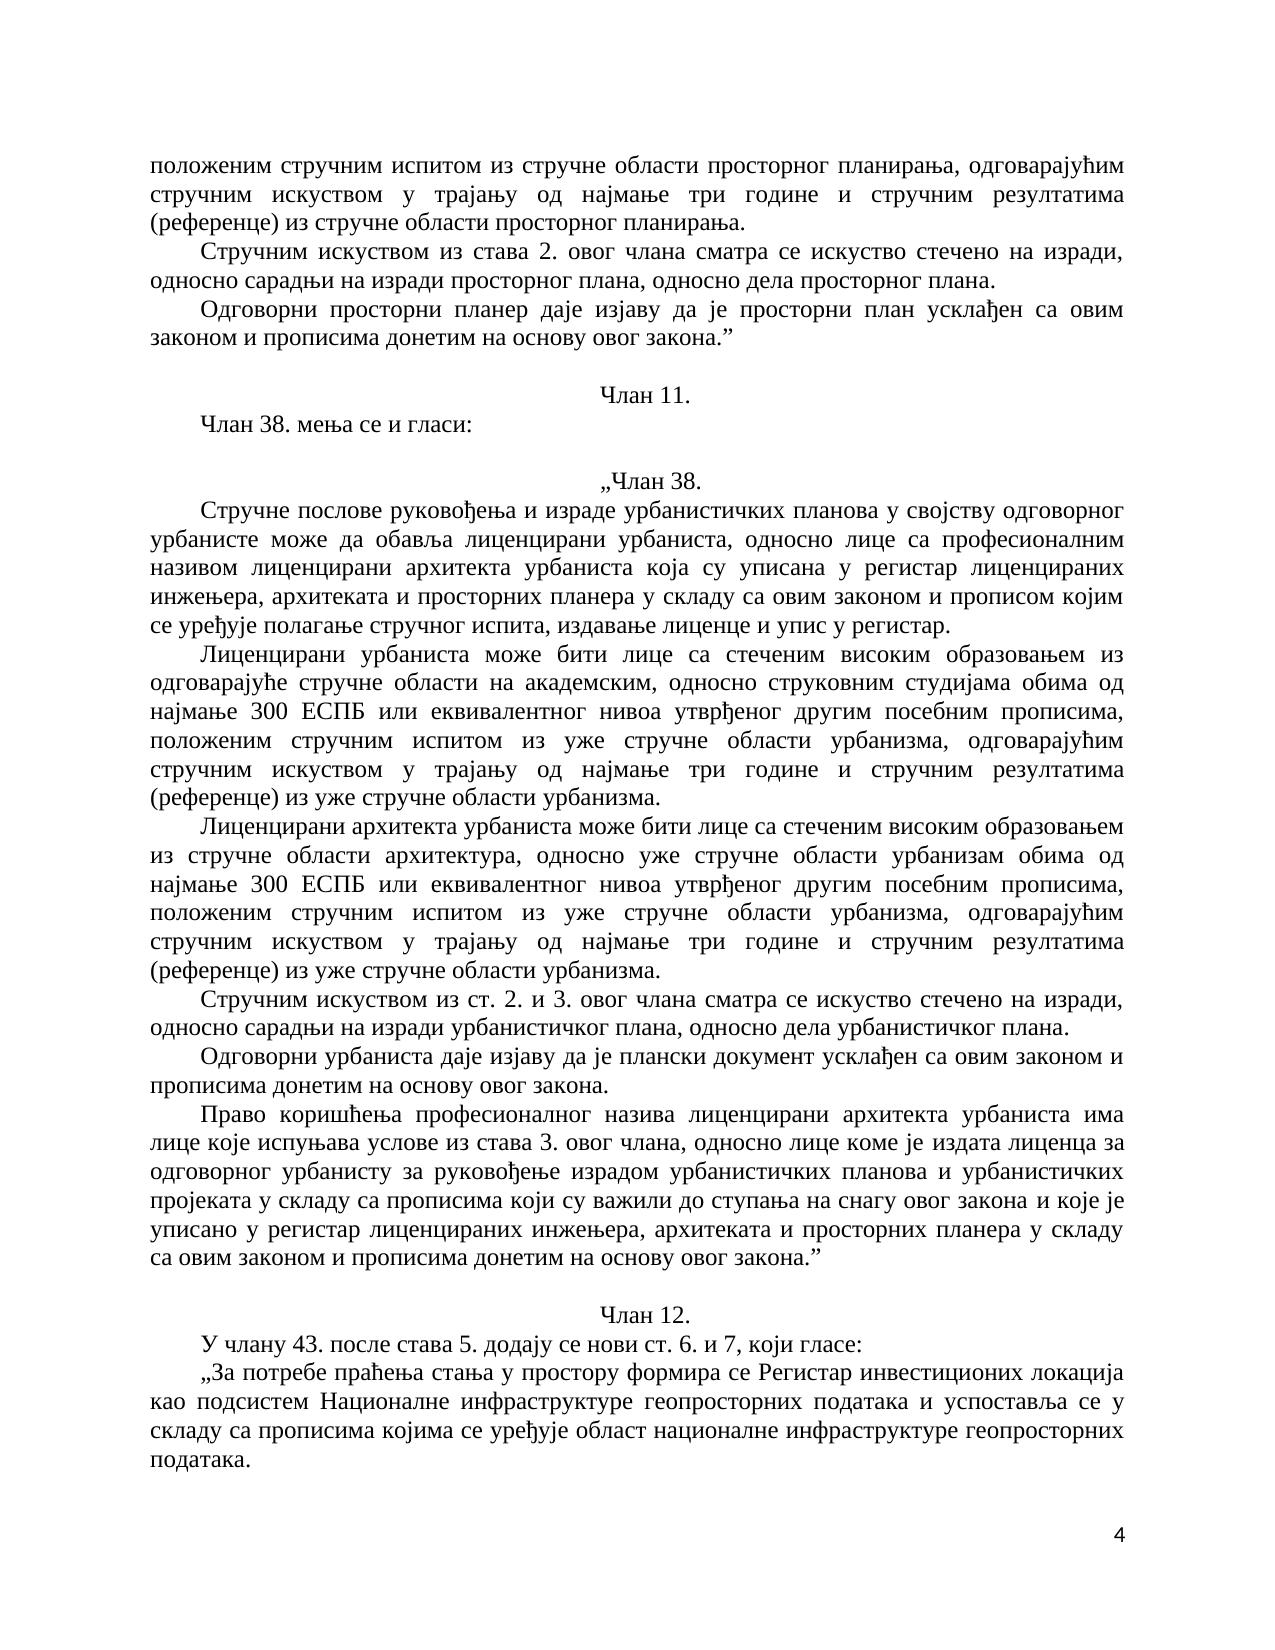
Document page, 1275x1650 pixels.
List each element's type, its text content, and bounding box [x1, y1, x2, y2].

text Одговорни просторни планер даје изјаву да је просторни план усклађен са овим законом и прописима донетим на основу овог закона.” [150, 294, 1125, 351]
text Стручне послове руковођења и израде урбанистичких планова у својству одговорног урбанисте може да обавља лиценцирани урбаниста, односно лице са професионалним називом лиценцирани архитекта урбаниста која су уписана у регистар лиценцираних инжењера, архитеката и просторних планера у складу са овим законом и прописом којим се уређује полагање стручног испита, издавање лиценце и упис у регистар. [150, 495, 1125, 639]
text Члан 11. [150, 380, 1125, 409]
text Члан 12. [150, 1300, 1125, 1329]
text Одговорни урбаниста даје изјаву да је плански документ усклађен са овим законом и прописима донетим на основу овог закона. [150, 1041, 1125, 1099]
text Лиценцирани урбаниста може бити лице са стеченим високим образовањем из одговарајуће стручне области на академским, односно струковним студијама обима од најмање 300 ЕСПБ или еквивалентног нивоа утврђеног другим посебним прописима, положеним стручним испитом из уже стручне области урбанизма, одговарајућим стручним искуством у трајању од најмање три године и стручним резултатима (референце) из уже стручне области урбанизма. [150, 639, 1125, 811]
text „За потребе праћења стања у простору формира се Регистар инвестиционих локација као подсистем Националне инфраструктуре геопросторних података и успоставља се у складу са прописима којима се уређује област националне инфраструктуре геопросторних података. [150, 1357, 1125, 1472]
text Лиценцирани архитекта урбаниста може бити лице са стеченим високим образовањем из стручне области архитектура, односно уже стручне области урбанизам обима од најмање 300 ЕСПБ или еквивалентног нивоа утврђеног другим посебним прописима, положеним стручним испитом из уже стручне области урбанизма, одговарајућим стручним искуством у трајању од најмање три године и стручним резултатима (референце) из уже стручне области урбанизма. [150, 811, 1125, 984]
text Право коришћења професионалног назива лиценцирани архитекта урбаниста има лице које испуњава услове из става 3. овог члана, односно лице коме је издата лиценца за одговорног урбанисту за руковођење израдом урбанистичких планова и урбанистичких пројеката у складу са прописима који су важили до ступања на снагу овог закона и које је уписано у регистар лиценцираних инжењера, архитеката и просторних планера у складу са овим законом и прописима донетим на основу овог закона.” [150, 1099, 1125, 1271]
text Члан 38. мења се и гласи: [150, 409, 1125, 437]
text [150, 150, 1125, 236]
text У члану 43. после става 5. додају се нови ст. 6. и 7, који гласе: [150, 1329, 1125, 1357]
text Стручним искуством из става 2. овог члана сматра се искуство стечено на изради, односно сарадњи на изради просторног плана, односно дела просторног плана. [150, 236, 1125, 294]
text „Члан 38. [150, 466, 1125, 495]
text Стручним искуством из ст. 2. и 3. овог члана сматра се искуство стечено на изради, односно сарадњи на изради урбанистичког плана, односно дела урбанистичког плана. [150, 984, 1125, 1041]
